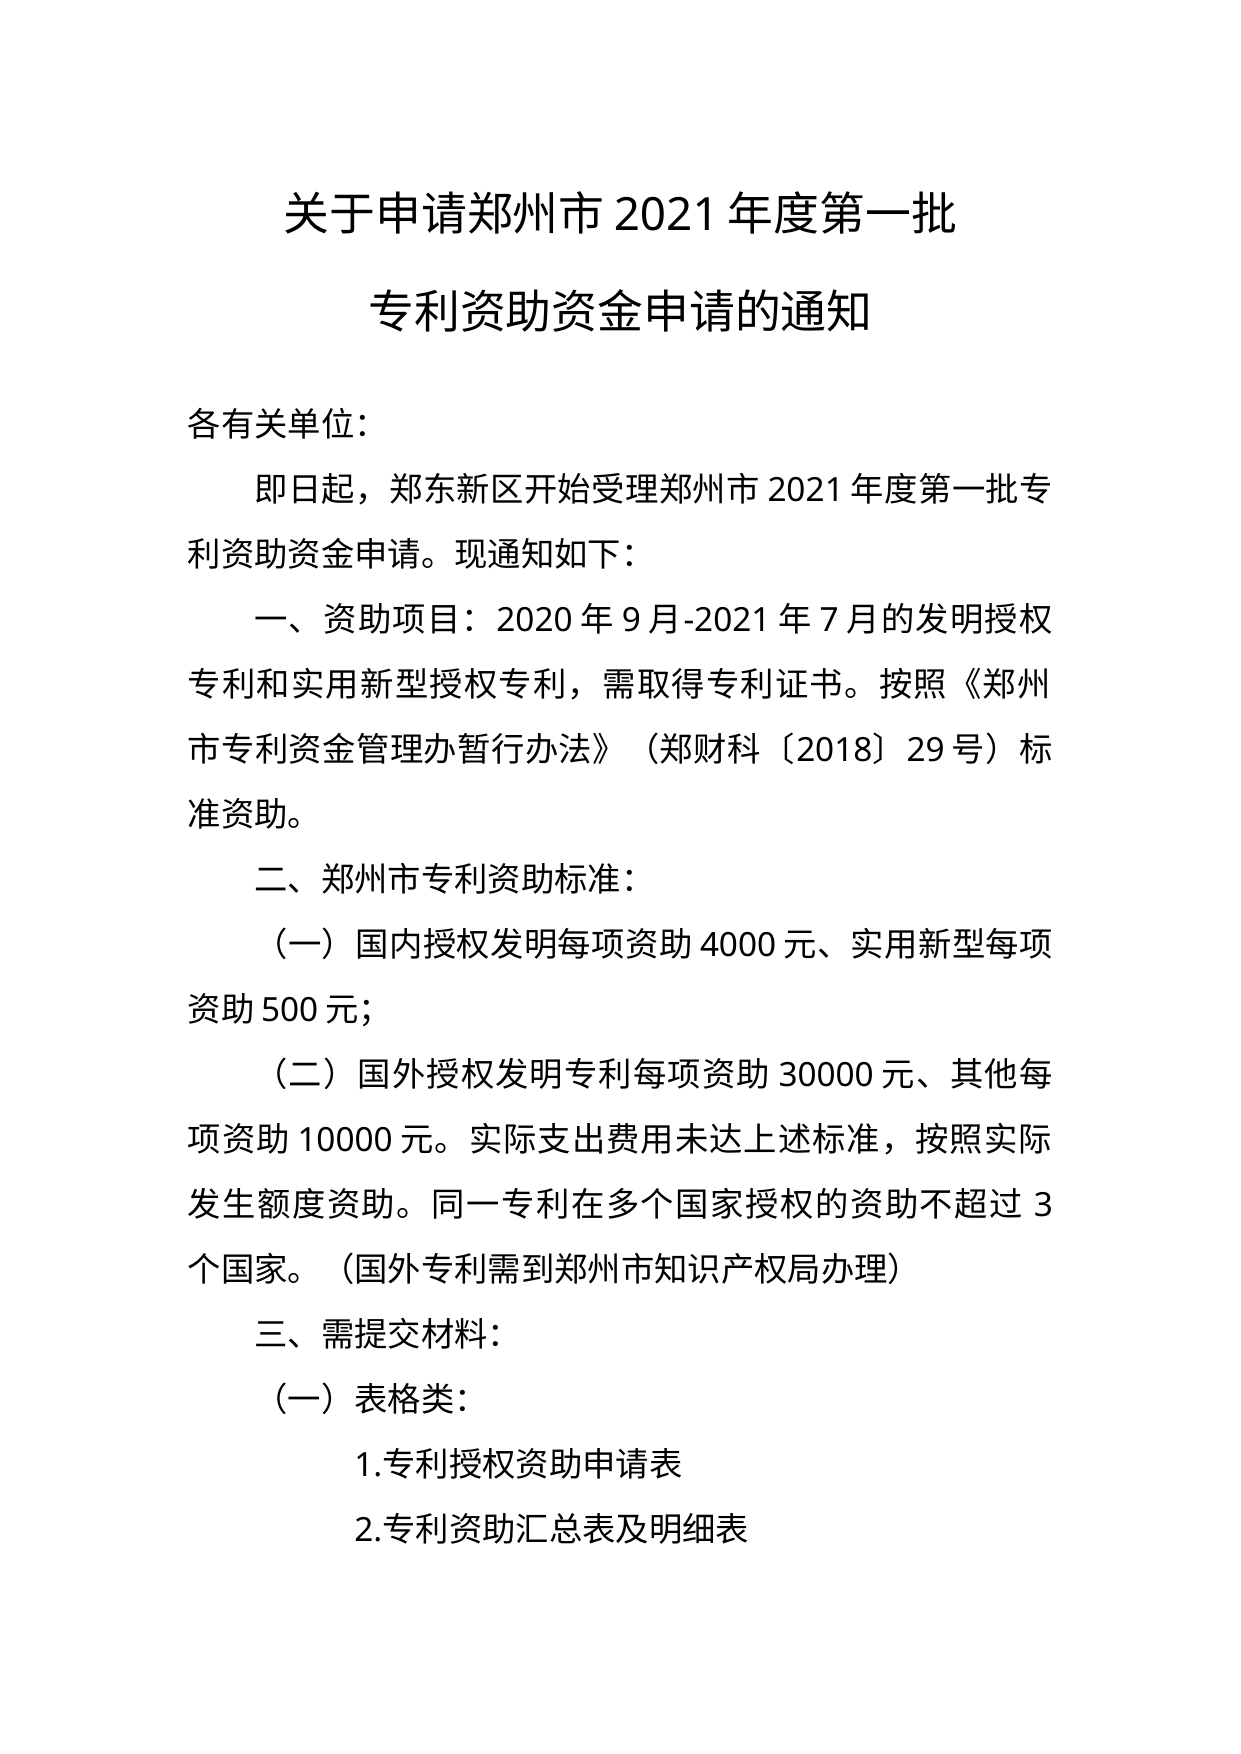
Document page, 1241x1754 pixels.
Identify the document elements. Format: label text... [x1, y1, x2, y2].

text 专利资助资金申请的通知 [187, 259, 1053, 357]
text 关于申请郑州市2021年度第一批 [187, 162, 1053, 259]
text 2.专利资助汇总表及明细表 [187, 1494, 1053, 1559]
text 二、郑州市专利资助标准： [187, 844, 1053, 909]
text 1.专利授权资助申请表 [187, 1429, 1053, 1494]
text 即日起，郑东新区开始受理郑州市2021年度第一批专利资助资金申请。现通知如下： [187, 454, 1053, 584]
text 各有关单位： [187, 389, 1053, 454]
text 一、资助项目：2020年9月-2021年7月的发明授权专利和实用新型授权专利，需取得专利证书。按照《郑州市专利资金管理办暂行办法》（郑财科〔2018〕29号）标准资助。 [187, 584, 1053, 844]
text （二）国外授权发明专利每项资助30000元、其他每项资助10000元。实际支出费用未达上述标准，按照实际发生额度资助。同一专利在多个国家授权的资助不超过3个国家。（国外专利需到郑州市知识产权局办理） [187, 1039, 1053, 1299]
text （一）国内授权发明每项资助4000元、实用新型每项资助500元； [187, 909, 1053, 1039]
text 三、需提交材料： [187, 1299, 1053, 1364]
text （一）表格类： [187, 1364, 1053, 1429]
